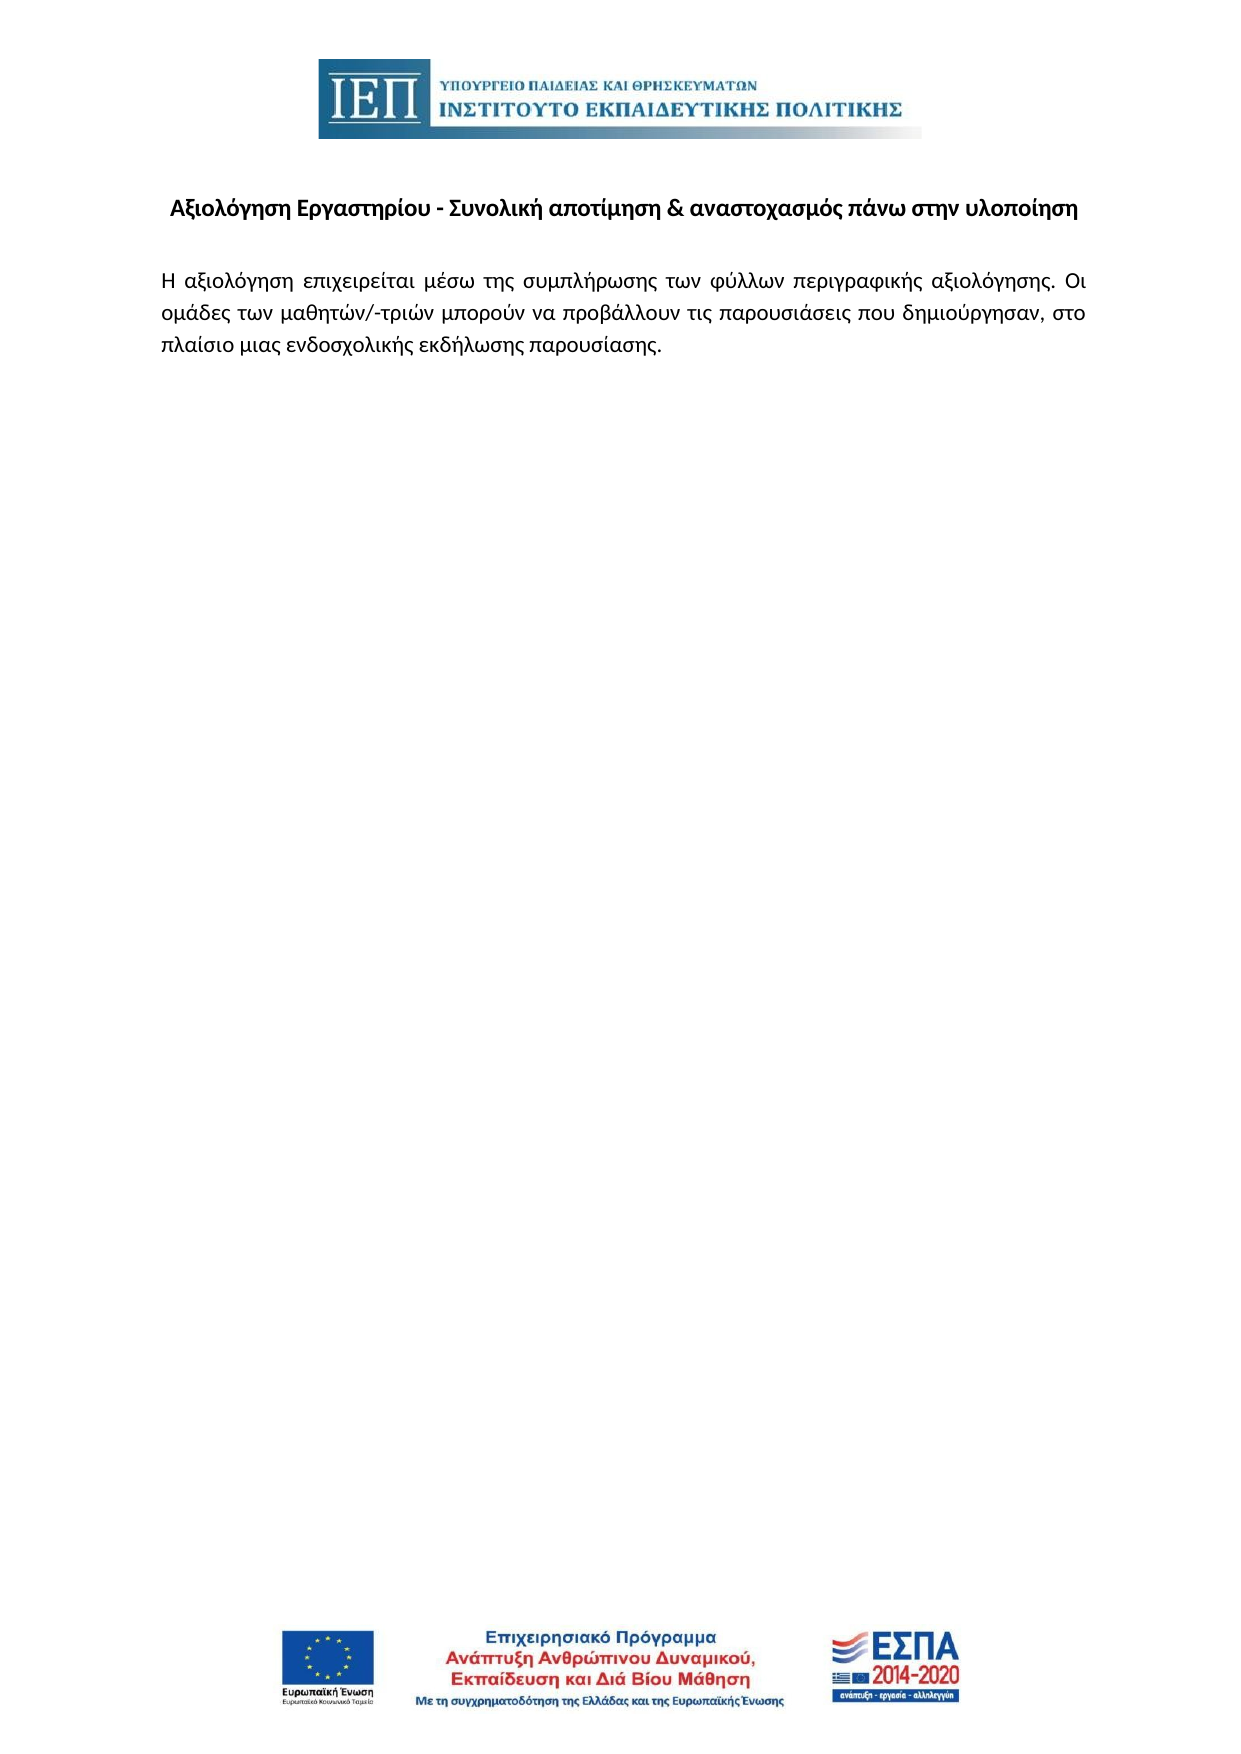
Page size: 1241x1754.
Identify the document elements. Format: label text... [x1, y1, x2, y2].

text Αξιολόγηση Εργαστηρίου - Συνολική αποτίμηση & αναστοχασμός πάνω στην υλοποίηση [161, 192, 1087, 222]
text H αξιολόγηση επιχειρείται μέσω της συμπλήρωσης των φύλλων περιγραφικής αξιολόγησης. Οι ομάδες των μαθητών/-τριών μπορούν να προβάλλουν τις παρουσιάσεις που δημιούργησαν, στο πλαίσιο μιας ενδοσχολικής εκδήλωσης παρουσίασης. [161, 266, 1087, 359]
picture [272, 1624, 962, 1714]
picture [318, 59, 922, 139]
